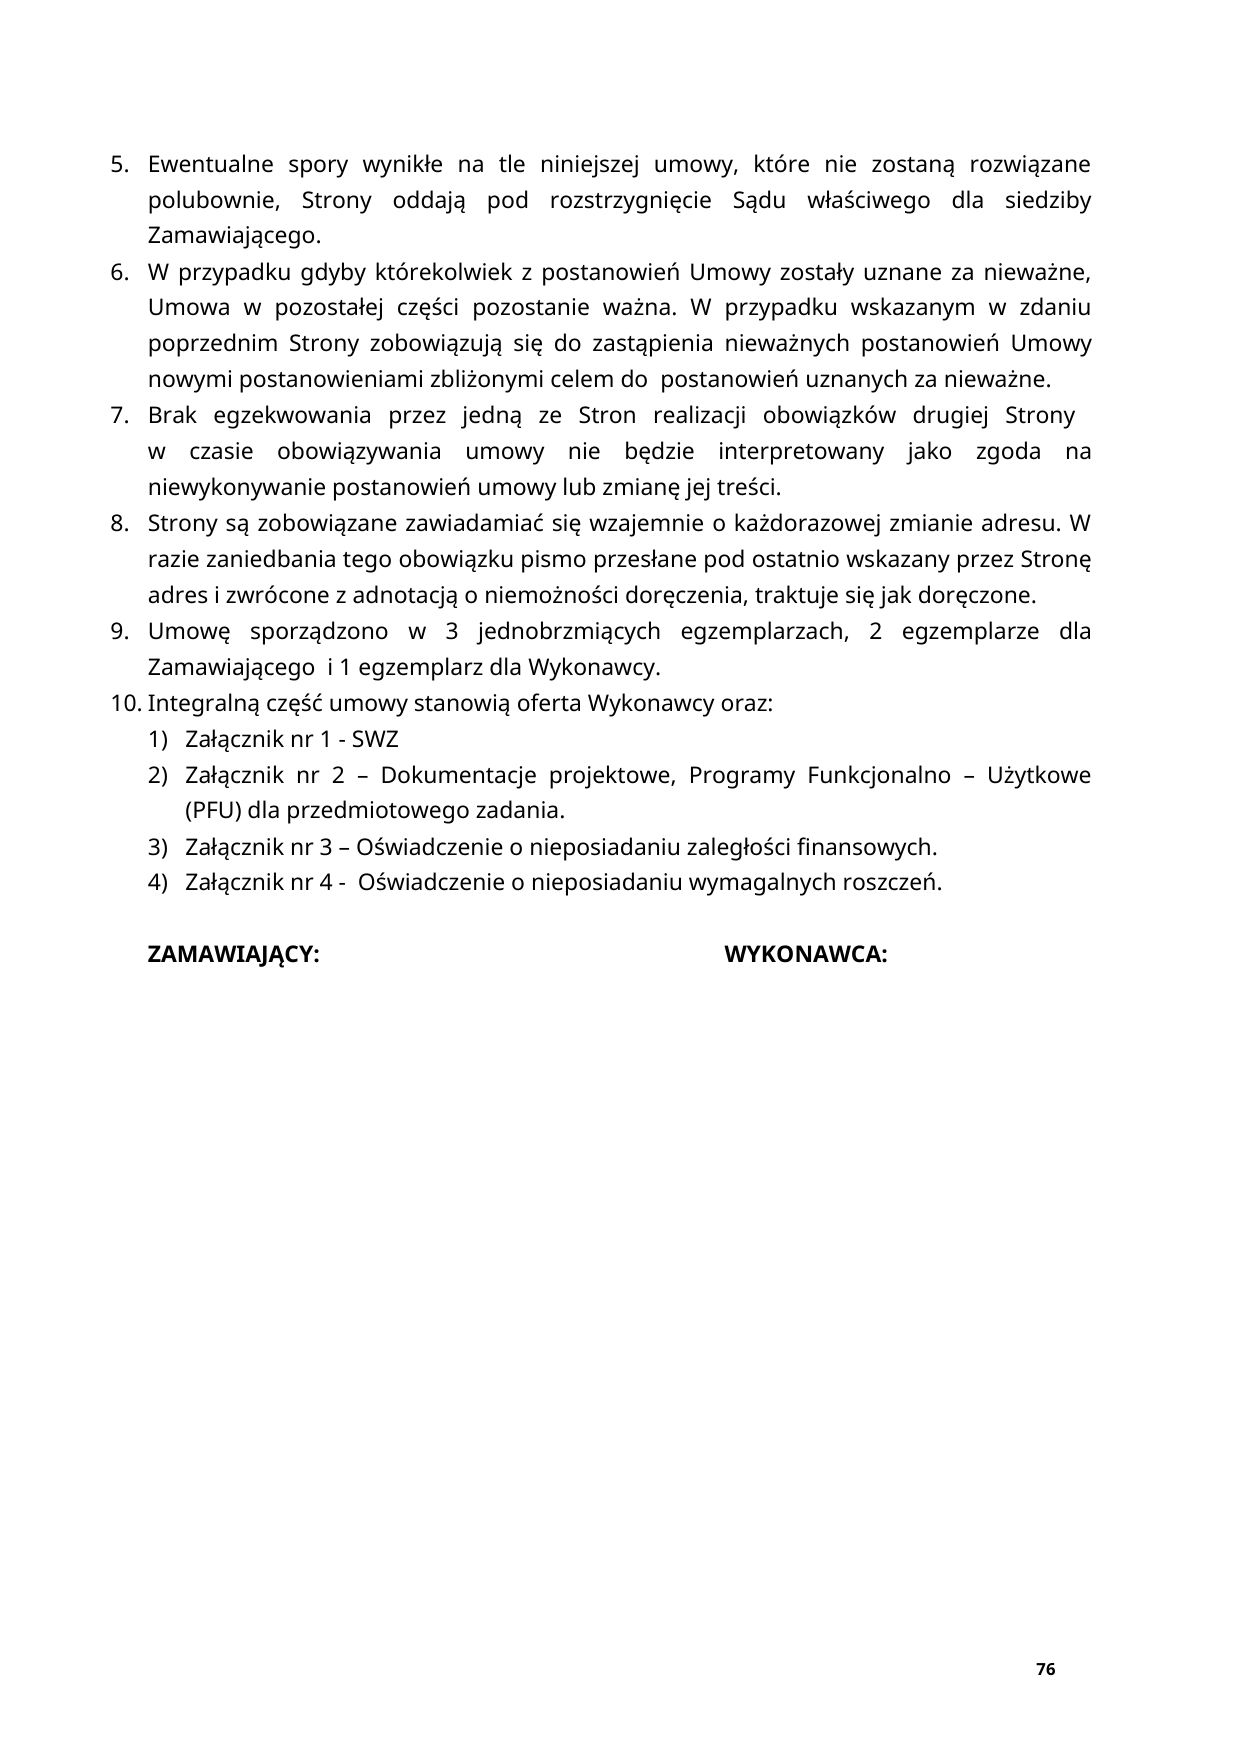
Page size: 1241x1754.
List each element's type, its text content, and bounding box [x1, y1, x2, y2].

list W przypadku gdyby którekolwiek z postanowień Umowy zostały uznane za nieważne, Umowa w pozostałej części pozostanie ważna. W przypadku wskazanym w zdaniu poprzednim Strony zobowiązują się do zastąpienia nieważnych postanowień Umowy nowymi postanowieniami zbliżonymi celem do postanowień uznanych za nieważne. [110, 255, 1093, 394]
list Strony są zobowiązane zawiadamiać się wzajemnie o każdorazowej zmianie adresu. W razie zaniedbania tego obowiązku pismo przesłane pod ostatnio wskazany przez Stronę adres i zwrócone z adnotacją o niemożności doręczenia, traktuje się jak doręczone. [110, 507, 1093, 610]
list Ewentualne spory wynikłe na tle niniejszej umowy, które nie zostaną rozwiązane polubownie, Strony oddają pod rozstrzygnięcie Sądu właściwego dla siedziby Zamawiającego. [110, 148, 1093, 251]
list Załącznik nr 3 – Oświadczenie o nieposiadaniu zaległości finansowych. [148, 830, 1093, 862]
text ZAMAWIAJĄCY: WYKONAWCA: [148, 938, 1093, 969]
list Załącznik nr 4 - Oświadczenie o nieposiadaniu wymagalnych roszczeń. [148, 866, 1093, 898]
list Załącznik nr 1 - SWZ [148, 723, 1093, 754]
list Umowę sporządzono w 3 jednobrzmiących egzemplarzach, 2 egzemplarze dla Zamawiającego i 1 egzemplarz dla Wykonawcy. [110, 615, 1093, 682]
list Załącznik nr 2 – Dokumentacje projektowe, Programy Funkcjonalno – Użytkowe (PFU) dla przedmiotowego zadania. [148, 758, 1093, 826]
list Brak egzekwowania przez jedną ze Stron realizacji obowiązków drugiej Strony w czasie obowiązywania umowy nie będzie interpretowany jako zgoda na niewykonywanie postanowień umowy lub zmianę jej treści. [110, 399, 1093, 502]
list Integralną część umowy stanowią oferta Wykonawcy oraz: [110, 687, 1093, 718]
